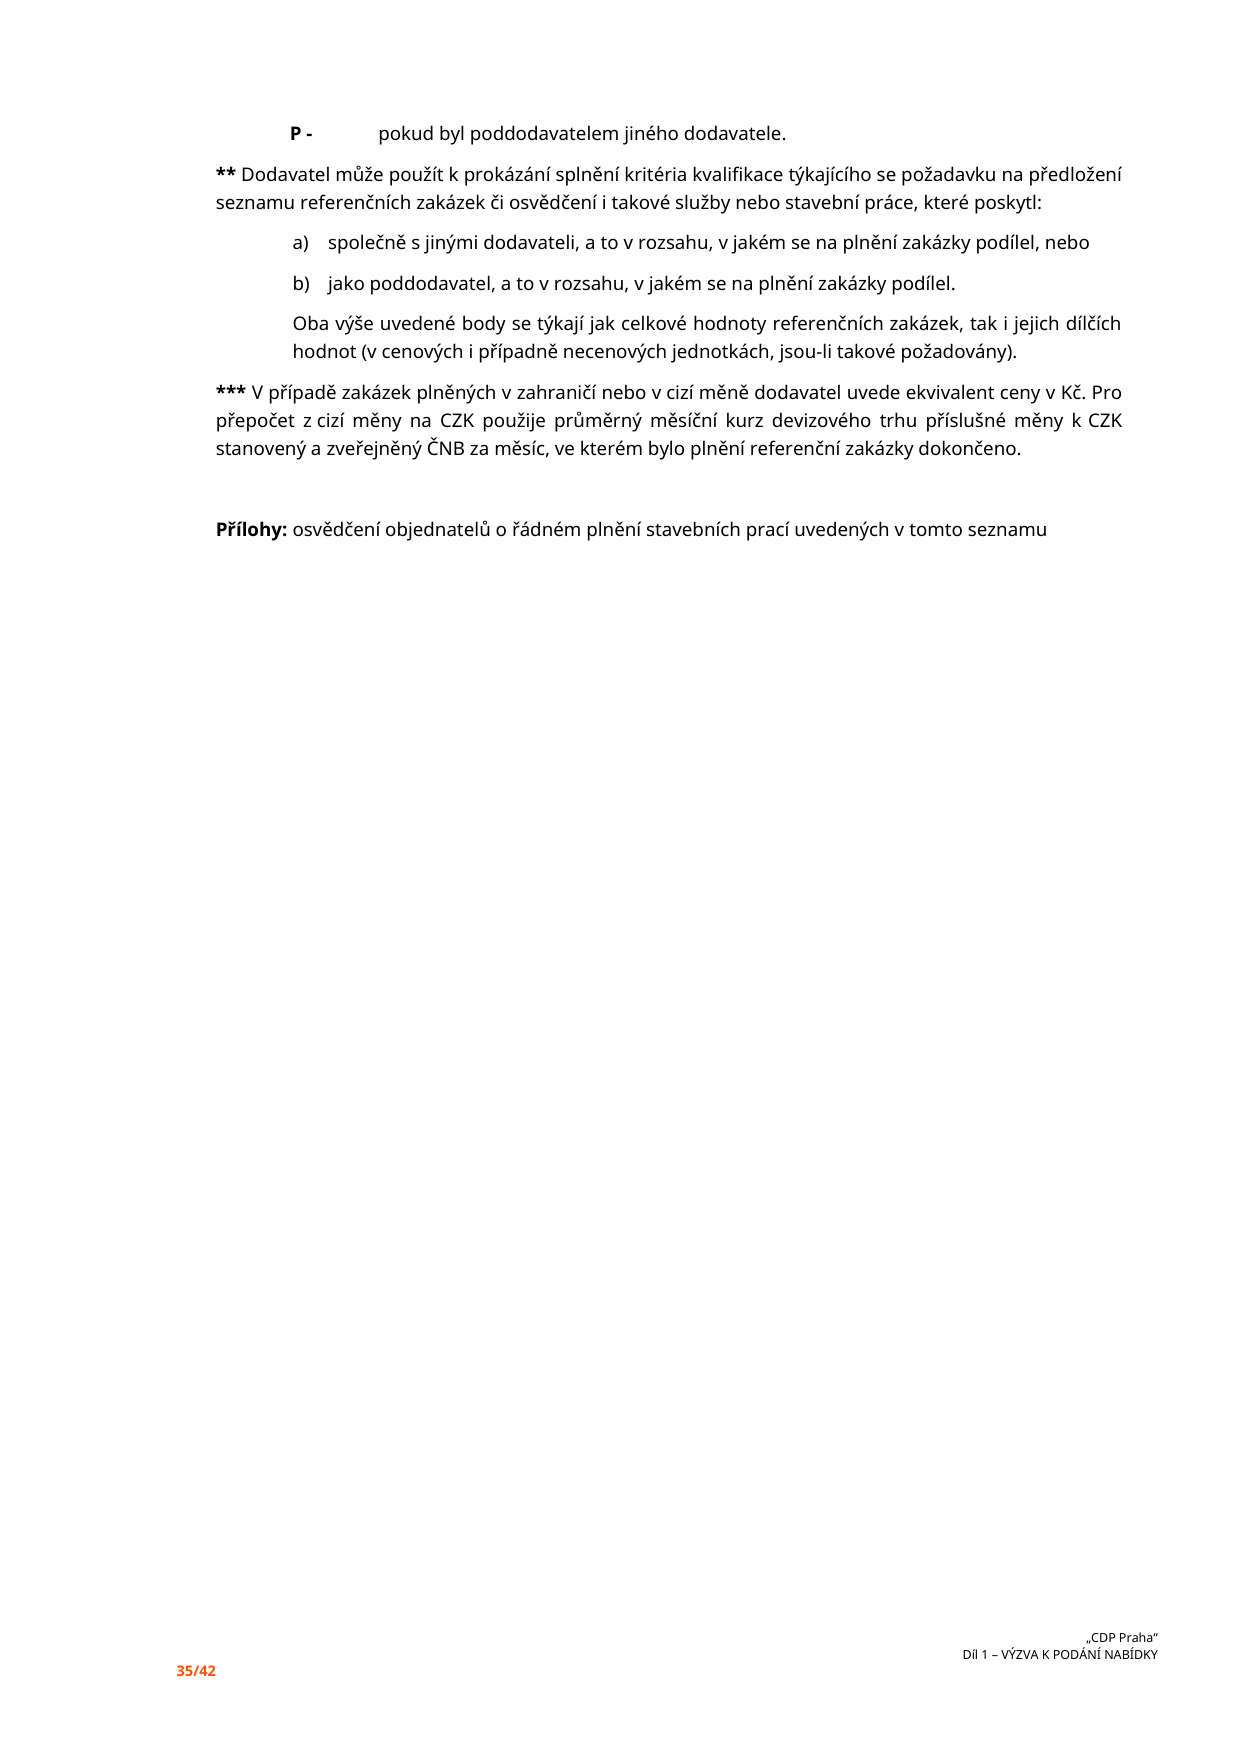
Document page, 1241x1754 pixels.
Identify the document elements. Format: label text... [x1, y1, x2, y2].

list Oba výše uvedené body se týkají jak celkové hodnoty referenčních zakázek, tak i jejich dílčích hodnot (v cenových i případně necenových jednotkách, jsou-li takové požadovány). [292, 311, 1122, 364]
list společně s jinými dodavateli, a to v rozsahu, v jakém se na plnění zakázky podílel, nebo [292, 230, 1122, 255]
text jako poddodavatel, a to v rozsahu, v jakém se na plnění zakázky podílel. [292, 270, 1122, 296]
text ** Dodavatel může použít k prokázání splnění kritéria kvalifikace týkajícího se požadavku na předložení seznamu referenčních zakázek či osvědčení i takové služby nebo stavební práce, které poskytl: [216, 161, 1122, 215]
text P - pokud byl poddodavatelem jiného dodavatele. [289, 121, 1122, 146]
text *** V případě zakázek plněných v zahraničí nebo v cizí měně dodavatel uvede ekvivalent ceny v Kč. Pro přepočet z cizí měny na CZK použije průměrný měsíční kurz devizového trhu příslušné měny k CZK stanovený a zveřejněný ČNB za měsíc, ve kterém bylo plnění referenční zakázky dokončeno. [216, 379, 1122, 461]
text Přílohy: osvědčení objednatelů o řádném plnění stavebních prací uvedených v tomto seznamu [216, 516, 1122, 542]
